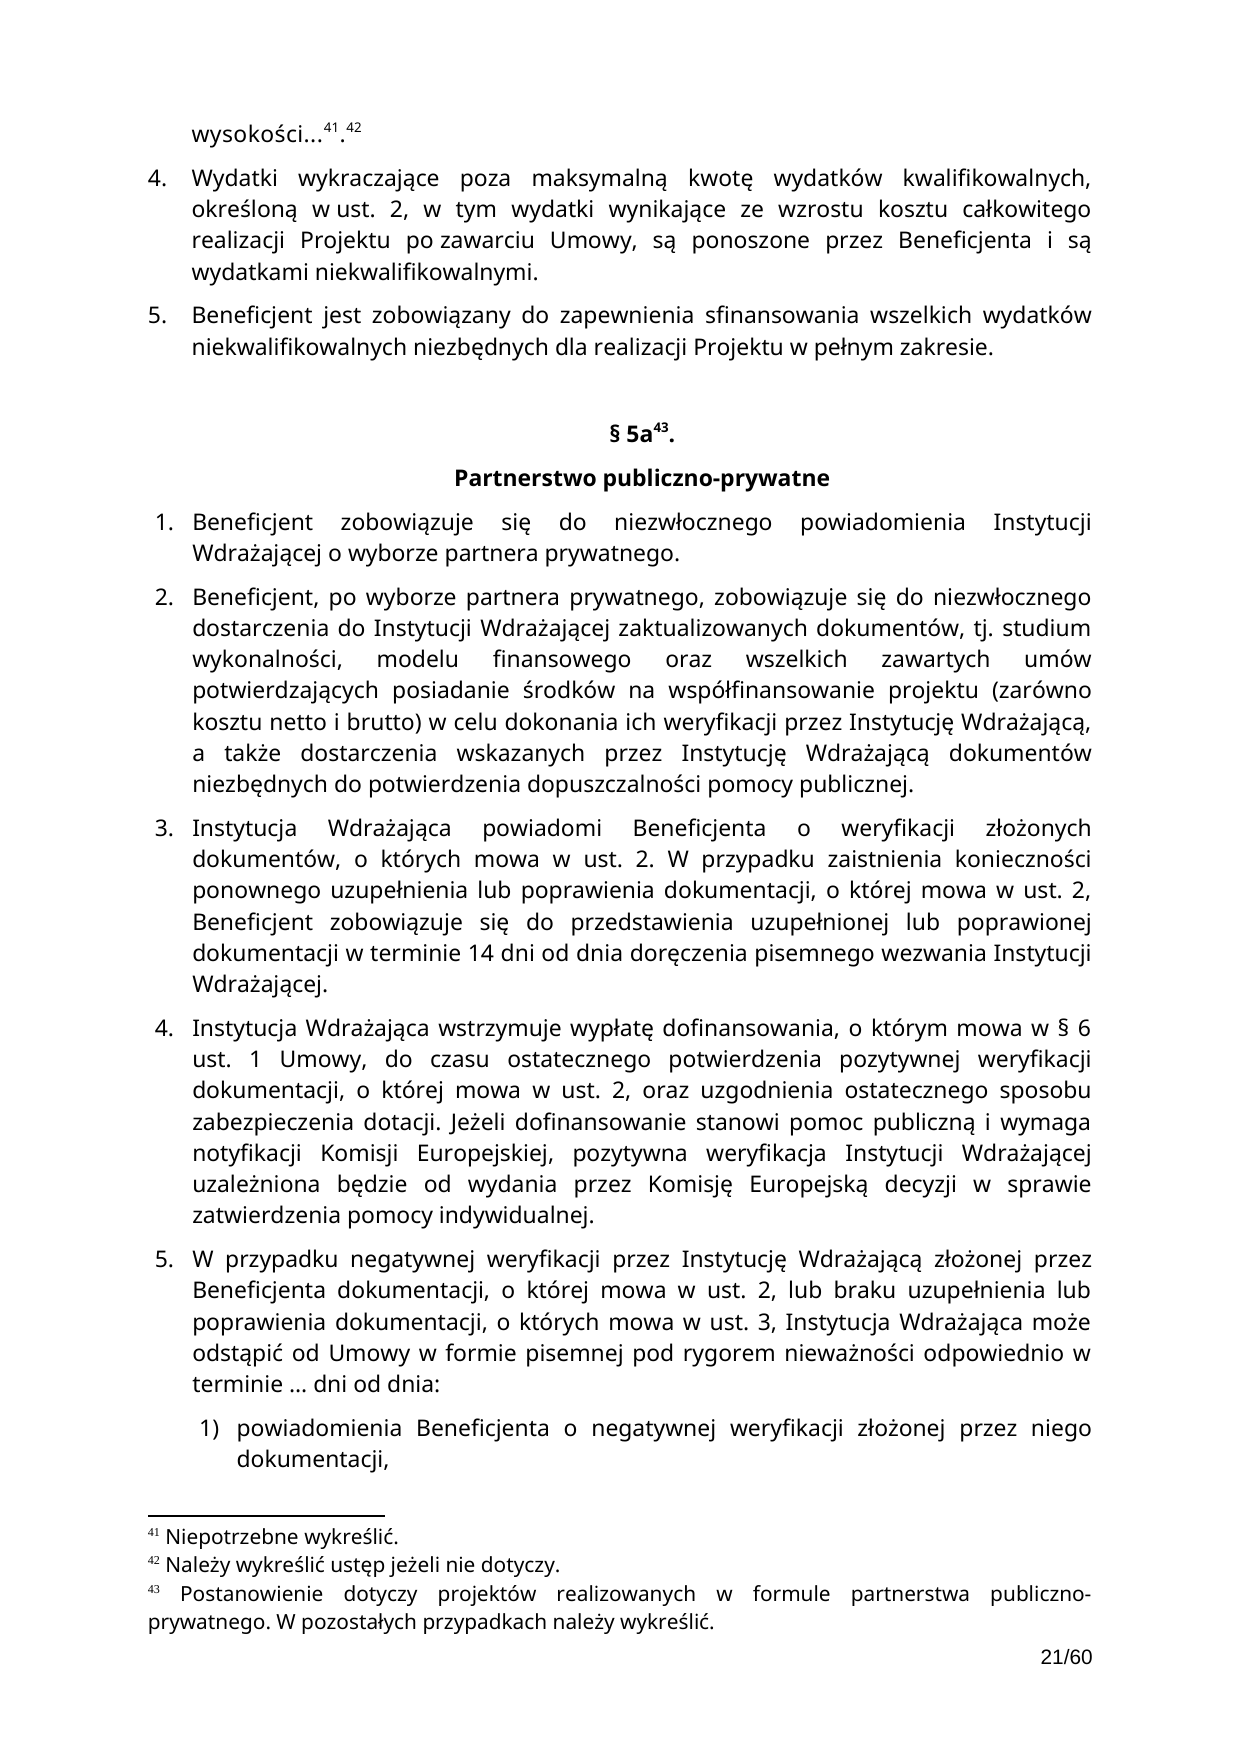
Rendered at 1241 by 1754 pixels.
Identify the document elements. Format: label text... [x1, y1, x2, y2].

list Beneficjent zobowiązuje się do niezwłocznego powiadomienia Instytucji Wdrażającej o wyborze partnera prywatnego. [154, 506, 1092, 568]
list Beneficjent, po wyborze partnera prywatnego, zobowiązuje się do niezwłocznego dostarczenia do Instytucji Wdrażającej zaktualizowanych dokumentów, tj. studium wykonalności, modelu finansowego oraz wszelkich zawartych umów potwierdzających posiadanie środków na współfinansowanie projektu (zarówno kosztu netto i brutto) w celu dokonania ich weryfikacji przez Instytucję Wdrażającą, a także dostarczenia wskazanych przez Instytucję Wdrażającą dokumentów niezbędnych do potwierdzenia dopuszczalności pomocy publicznej. [154, 581, 1092, 799]
text Partnerstwo publiczno-prywatne [191, 462, 1092, 493]
list powiadomienia Beneficjenta o negatywnej weryfikacji złożonej przez niego dokumentacji, [199, 1412, 1092, 1474]
list Instytucja Wdrażająca wstrzymuje wypłatę dofinansowania, o którym mowa w § 6 ust. 1 Umowy, do czasu ostatecznego potwierdzenia pozytywnej weryfikacji dokumentacji, o której mowa w ust. 2, oraz uzgodnienia ostatecznego sposobu zabezpieczenia dotacji. Jeżeli dofinansowanie stanowi pomoc publiczną i wymaga notyfikacji Komisji Europejskiej, pozytywna weryfikacja Instytucji Wdrażającej uzależniona będzie od wydania przez Komisję Europejską decyzji w sprawie zatwierdzenia pomocy indywidualnej. [154, 1012, 1092, 1231]
list Instytucja Wdrażająca powiadomi Beneficjenta o weryfikacji złożonych dokumentów, o których mowa w ust. 2. W przypadku zaistnienia konieczności ponownego uzupełnienia lub poprawienia dokumentacji, o której mowa w ust. 2, Beneficjent zobowiązuje się do przedstawienia uzupełnionej lub poprawionej dokumentacji w terminie 14 dni od dnia doręczenia pisemnego wezwania Instytucji Wdrażającej. [154, 812, 1092, 999]
list Beneficjent jest zobowiązany do zapewnienia sfinansowania wszelkich wydatków niekwalifikowalnych niezbędnych dla realizacji Projektu w pełnym zakresie. [148, 299, 1092, 362]
text § 5a. [191, 418, 1092, 449]
list W przypadku negatywnej weryfikacji przez Instytucję Wdrażającą złożonej przez Beneficjenta dokumentacji, o której mowa w ust. 2, lub braku uzupełnienia lub poprawienia dokumentacji, o których mowa w ust. 3, Instytucja Wdrażająca może odstąpić od Umowy w formie pisemnej pod rygorem nieważności odpowiednio w terminie … dni od dnia: [154, 1243, 1092, 1399]
list Wydatki wykraczające poza maksymalną kwotę wydatków kwalifikowalnych, określoną w ust. 2, w tym wydatki wynikające ze wzrostu kosztu całkowitego realizacji Projektu po zawarciu Umowy, są ponoszone przez Beneficjenta i są wydatkami niekwalifikowalnymi. [148, 162, 1092, 287]
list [148, 118, 1092, 149]
